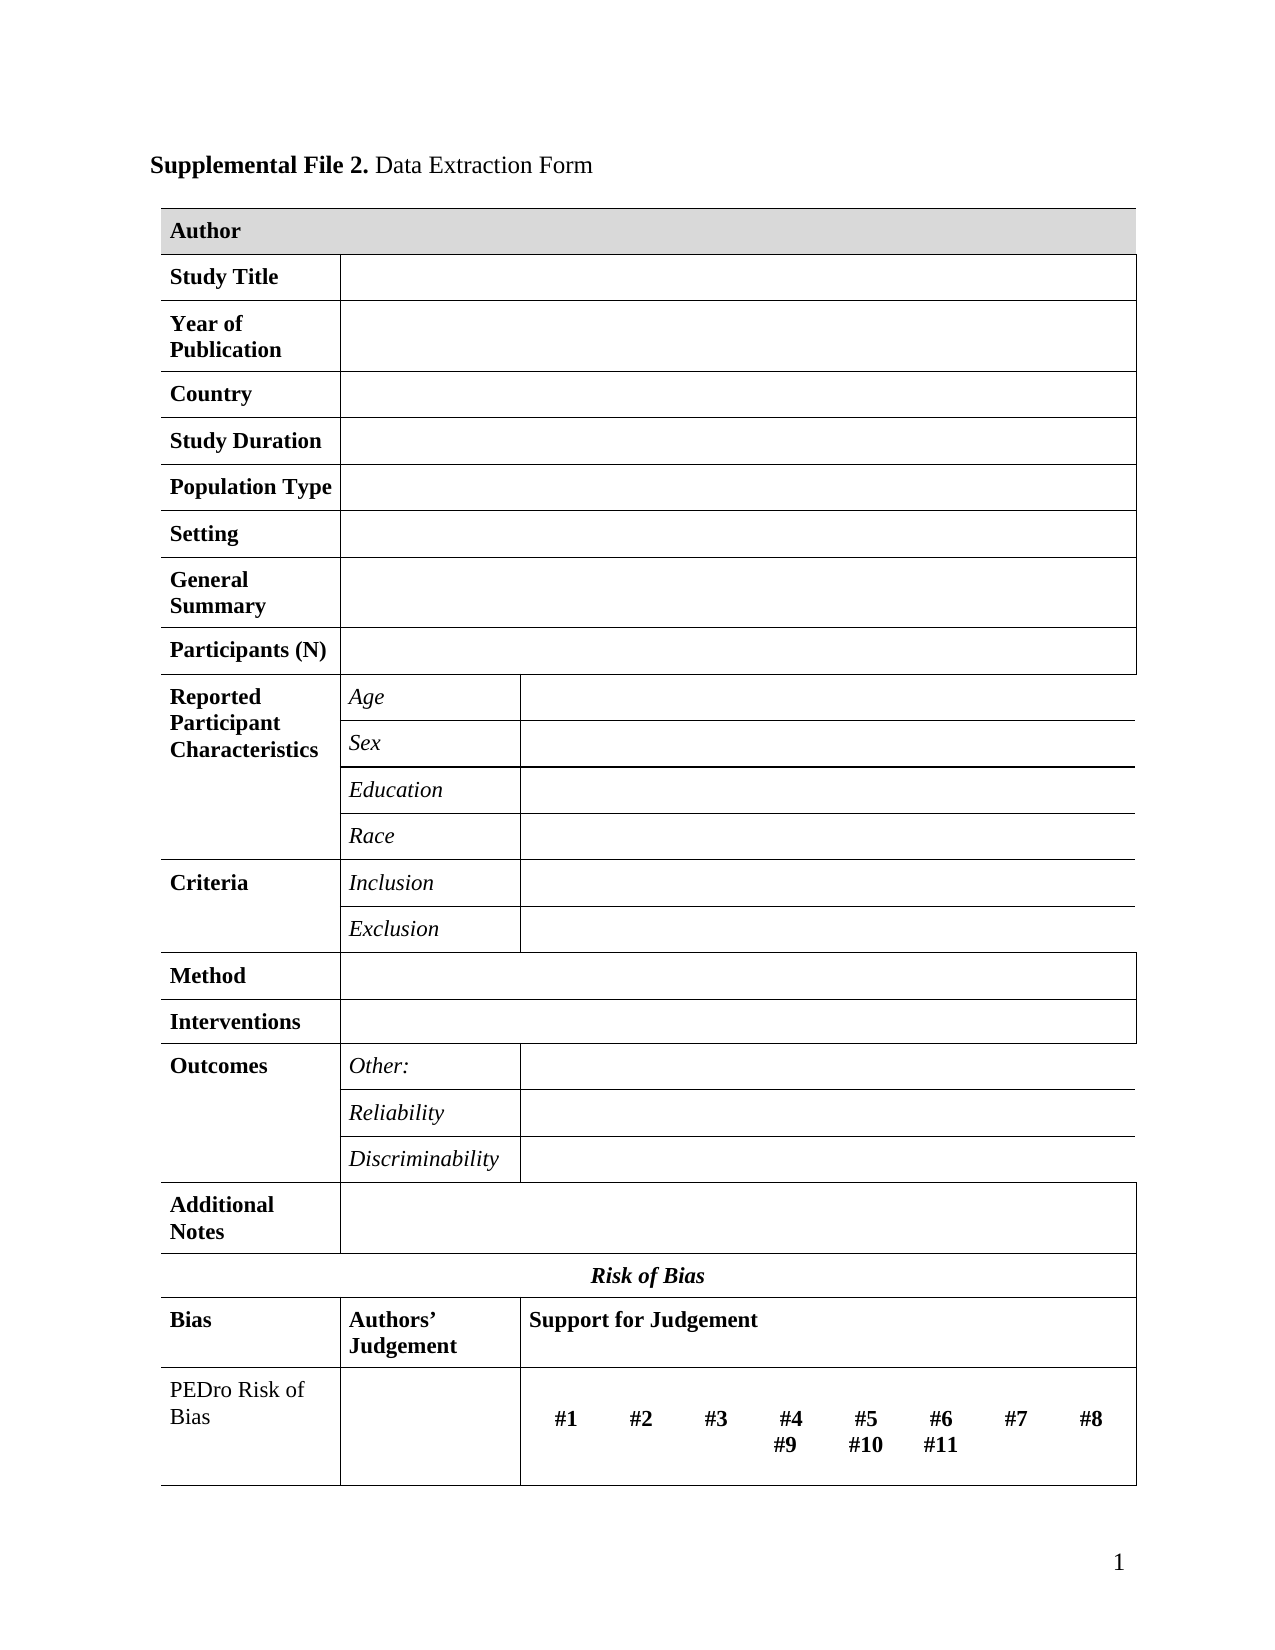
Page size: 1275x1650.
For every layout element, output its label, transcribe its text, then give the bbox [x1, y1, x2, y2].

table_cell [341, 1000, 1136, 1043]
table_cell Interventions [161, 1000, 340, 1043]
table_cell Authors’ Judgement [341, 1298, 520, 1367]
table_cell [521, 813, 1136, 859]
table_cell [341, 372, 1136, 417]
table_cell General Summary [161, 558, 340, 627]
table_cell Method [161, 953, 340, 999]
table_cell [521, 1136, 1136, 1182]
table_cell Bias [161, 1298, 340, 1367]
table_cell Age [341, 675, 520, 720]
table_cell [521, 906, 1136, 952]
table_cell Support for Judgement [521, 1298, 1136, 1367]
table_cell [341, 953, 1136, 999]
table_cell [521, 859, 1136, 906]
table_cell Reliability [341, 1090, 520, 1136]
table_header [340, 209, 1136, 254]
table_cell Sex [341, 721, 520, 766]
table_cell [341, 255, 1136, 300]
table_cell Risk of Bias [161, 1254, 1136, 1297]
table_cell Exclusion [341, 907, 520, 952]
table_cell [341, 511, 1136, 557]
table_cell [341, 628, 1136, 673]
table_cell Education [341, 768, 520, 813]
table_cell [521, 1044, 1136, 1089]
table_cell [341, 465, 1136, 510]
table_cell [341, 301, 1136, 371]
table_cell Population Type [161, 465, 340, 510]
table_cell Setting [161, 511, 340, 557]
table_cell Study Title [161, 255, 340, 300]
table_cell [521, 675, 1136, 720]
table_cell Discriminability [341, 1137, 520, 1182]
table_cell Study Duration [161, 418, 340, 464]
table_cell Additional Notes [161, 1183, 340, 1253]
table_cell [341, 1368, 520, 1485]
table_cell [521, 1089, 1136, 1136]
table_cell [341, 1183, 1136, 1253]
table_header Author [161, 209, 340, 254]
table_cell Inclusion [341, 860, 520, 906]
table_cell PEDro Risk of Bias [161, 1368, 340, 1485]
table_cell [341, 558, 1136, 627]
table_cell [521, 766, 1136, 813]
table_cell Year of Publication [161, 301, 340, 371]
table_cell [341, 418, 1136, 464]
table_cell Other: [341, 1044, 520, 1089]
table_cell [521, 720, 1136, 766]
table_cell Race [341, 814, 520, 859]
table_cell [521, 1368, 1136, 1485]
table_cell Participants (N) [161, 628, 340, 673]
table_cell Country [161, 372, 340, 417]
table_cell Criteria [161, 860, 340, 952]
text Supplemental File 2. Data Extraction Form [150, 150, 1125, 179]
table_cell Outcomes [161, 1044, 340, 1182]
table_cell Reported Participant Characteristics [161, 675, 340, 859]
